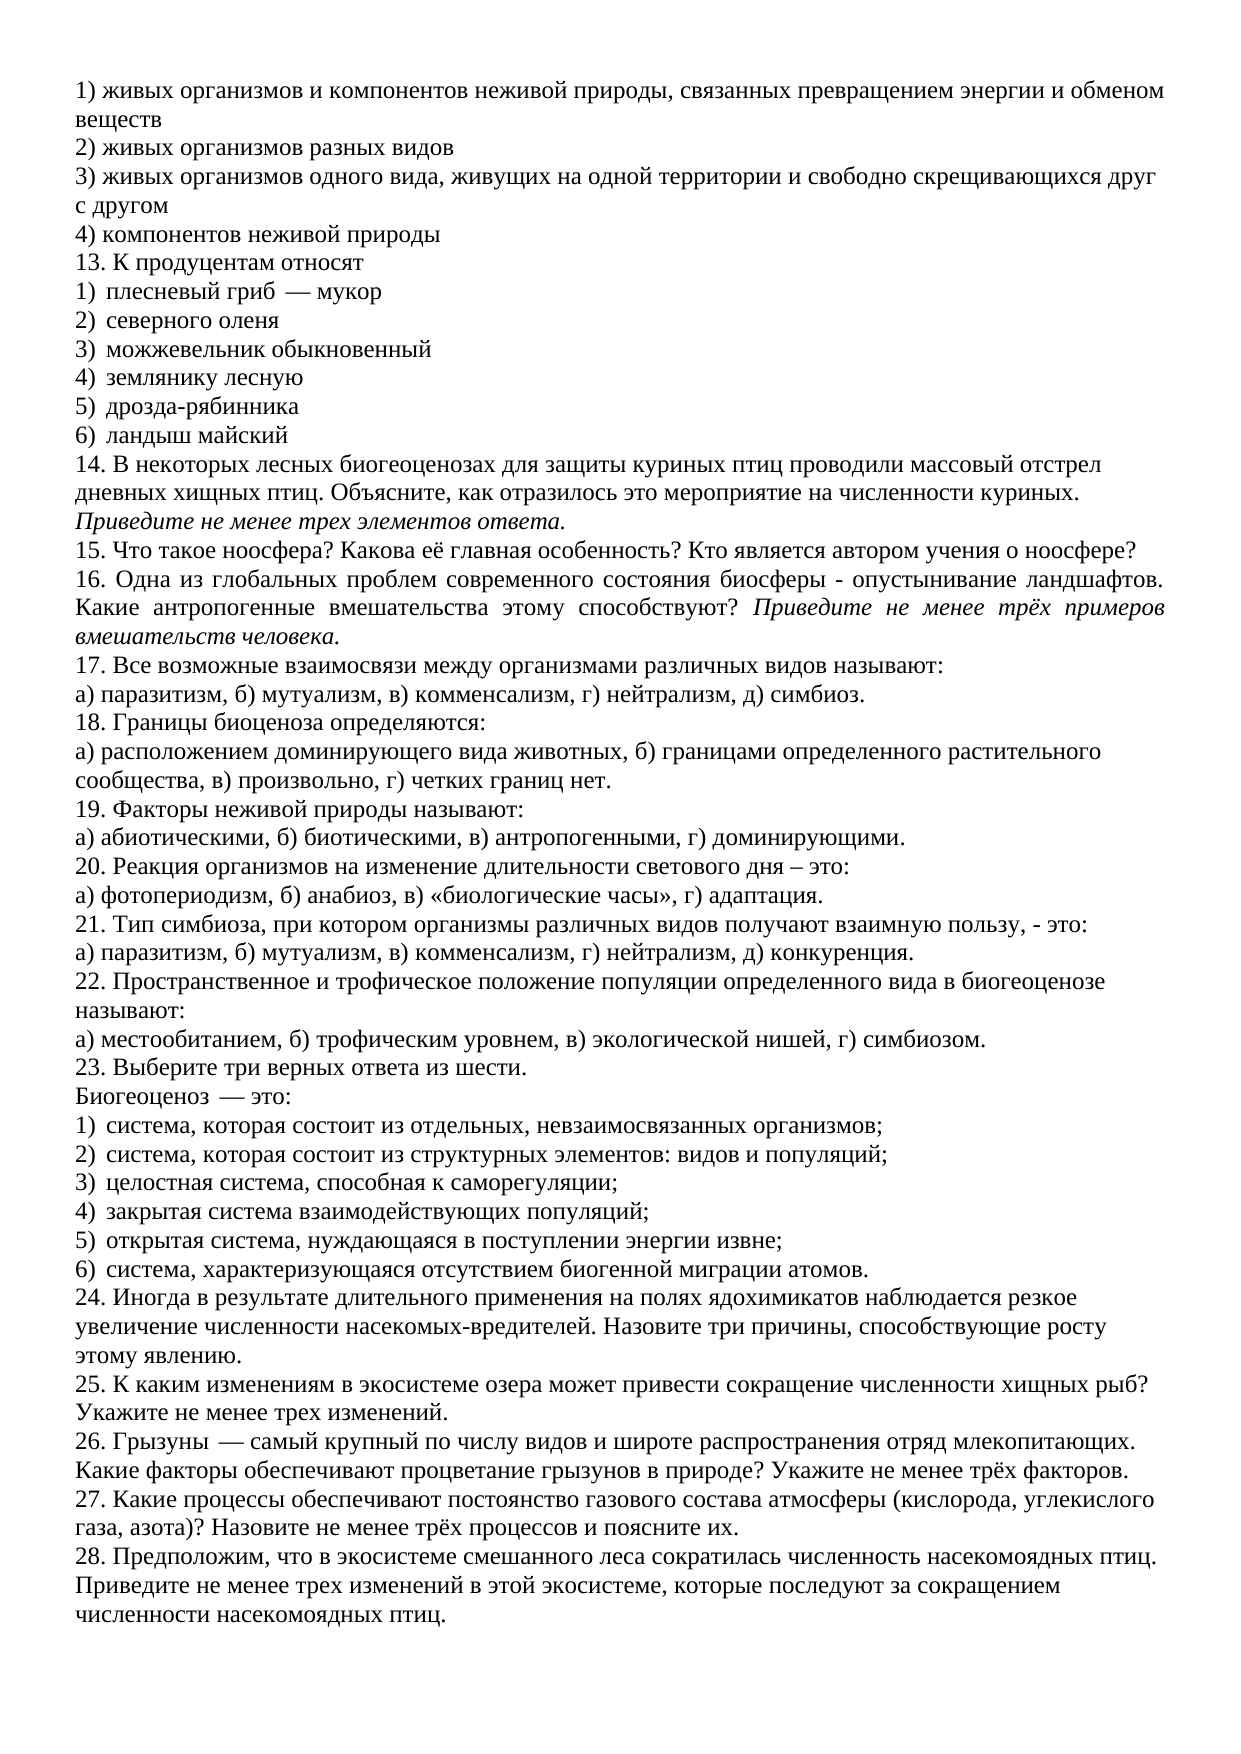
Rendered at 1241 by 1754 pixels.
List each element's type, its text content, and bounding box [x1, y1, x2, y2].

text 27. Какие процессы обеспечивают постоянство газового состава атмосферы (кислорода, углекислого газа, азота)? Назовите не менее трёх процессов и поясните их. [75, 1484, 1165, 1541]
text а) абиотическими, б) биотическими, в) антропогенными, г) доминирующими. [75, 822, 1165, 851]
text 5) открытая система, нуждающаяся в поступлении энергии извне; [75, 1225, 1165, 1254]
text а) паразитизм, б) мутуализм, в) комменсализм, г) нейтрализм, д) конкуренция. [75, 937, 1165, 966]
text 14. В некоторых лесных биогеоценозах для защиты куриных птиц проводили массовый отстрел дневных хищных птиц. Объясните, как отразилось это мероприятие на численности куриных. Приведите не менее трех элементов ответа. [75, 449, 1165, 535]
text 21. Тип симбиоза, при котором организмы различных видов получают взаимную пользу, - это: [75, 909, 1165, 937]
text 25. К каким изменениям в экосистеме озера может привести сокращение численности хищных рыб? Укажите не менее трех изменений. [75, 1369, 1165, 1426]
text 3) можжевельник обыкновенный [75, 334, 1165, 362]
text 1) живых организмов и компонентов неживой природы, связанных превращением энергии и обменом веществ [75, 75, 1165, 132]
text 19. Факторы неживой природы называют: [75, 794, 1165, 822]
text 3) живых организмов одного вида, живущих на одной территории и свободно скрещивающихся друг с другом [75, 161, 1165, 219]
text 6) система, характеризующаяся отсутствием биогенной миграции атомов. [75, 1254, 1165, 1282]
text 3) целостная система, способная к саморегуляции; [75, 1167, 1165, 1196]
text а) местообитанием, б) трофическим уровнем, в) экологической нишей, г) симбиозом. [75, 1024, 1165, 1052]
text а) фотопериодизм, б) анабиоз, в) «биологические часы», г) адаптация. [75, 880, 1165, 909]
text 13. К продуцентам относят [75, 247, 1165, 276]
text 26. Грызуны — самый крупный по числу видов и широте распространения отряд млекопитающих. Какие факторы обеспечивают процветание грызунов в природе? Укажите не менее трёх факторов. [75, 1426, 1165, 1484]
text 1) система, которая состоит из отдельных, невзаимосвязанных организмов; [75, 1110, 1165, 1139]
text 4) закрытая система взаимодействующих популяций; [75, 1196, 1165, 1225]
text Биогеоценоз — это: [75, 1081, 1165, 1110]
text 18. Границы биоценоза определяются: [75, 707, 1165, 736]
text 23. Выберите три верных ответа из шести. [75, 1052, 1165, 1081]
text 4) землянику лесную [75, 362, 1165, 391]
text 28. Предположим, что в экосистеме смешанного леса сократилась численность насекомоядных птиц. Приведите не менее трех изменений в этой экосистеме, которые последуют за сокращением численности насекомоядных птиц. [75, 1541, 1165, 1627]
text 2) живых организмов разных видов [75, 132, 1165, 161]
text 6) ландыш майский [75, 420, 1165, 449]
text 20. Реакция организмов на изменение длительности светового дня – это: [75, 851, 1165, 880]
text 24. Иногда в результате длительного применения на полях ядохимикатов наблюдается резкое увеличение численности насекомых-вредителей. Назовите три причины, способствующие росту этому явлению. [75, 1282, 1165, 1369]
text 1) плесневый гриб — мукор [75, 276, 1165, 305]
text 2) северного оленя [75, 305, 1165, 334]
text а) паразитизм, б) мутуализм, в) комменсализм, г) нейтрализм, д) симбиоз. [75, 679, 1165, 707]
text 16. Одна из глобальных проблем современного состояния биосферы - опустынивание ландшафтов. Какие антропогенные вмешательства этому способствуют? Приведите не менее трёх примеров вмешательств человека. [75, 564, 1165, 650]
text 22. Пространственное и трофическое положение популяции определенного вида в биогеоценозе называют: [75, 966, 1165, 1024]
text 15. Что такое ноосфера? Какова её главная особенность? Кто является автором учения о ноосфере? [75, 535, 1165, 564]
text а) расположением доминирующего вида животных, б) границами определенного растительного сообщества, в) произвольно, г) четких границ нет. [75, 736, 1165, 794]
text 5) дрозда-рябинника [75, 391, 1165, 420]
text 17. Все возможные взаимосвязи между организмами различных видов называют: [75, 650, 1165, 679]
text 4) компонентов неживой природы [75, 219, 1165, 247]
text 2) система, которая состоит из структурных элементов: видов и популяций; [75, 1139, 1165, 1167]
